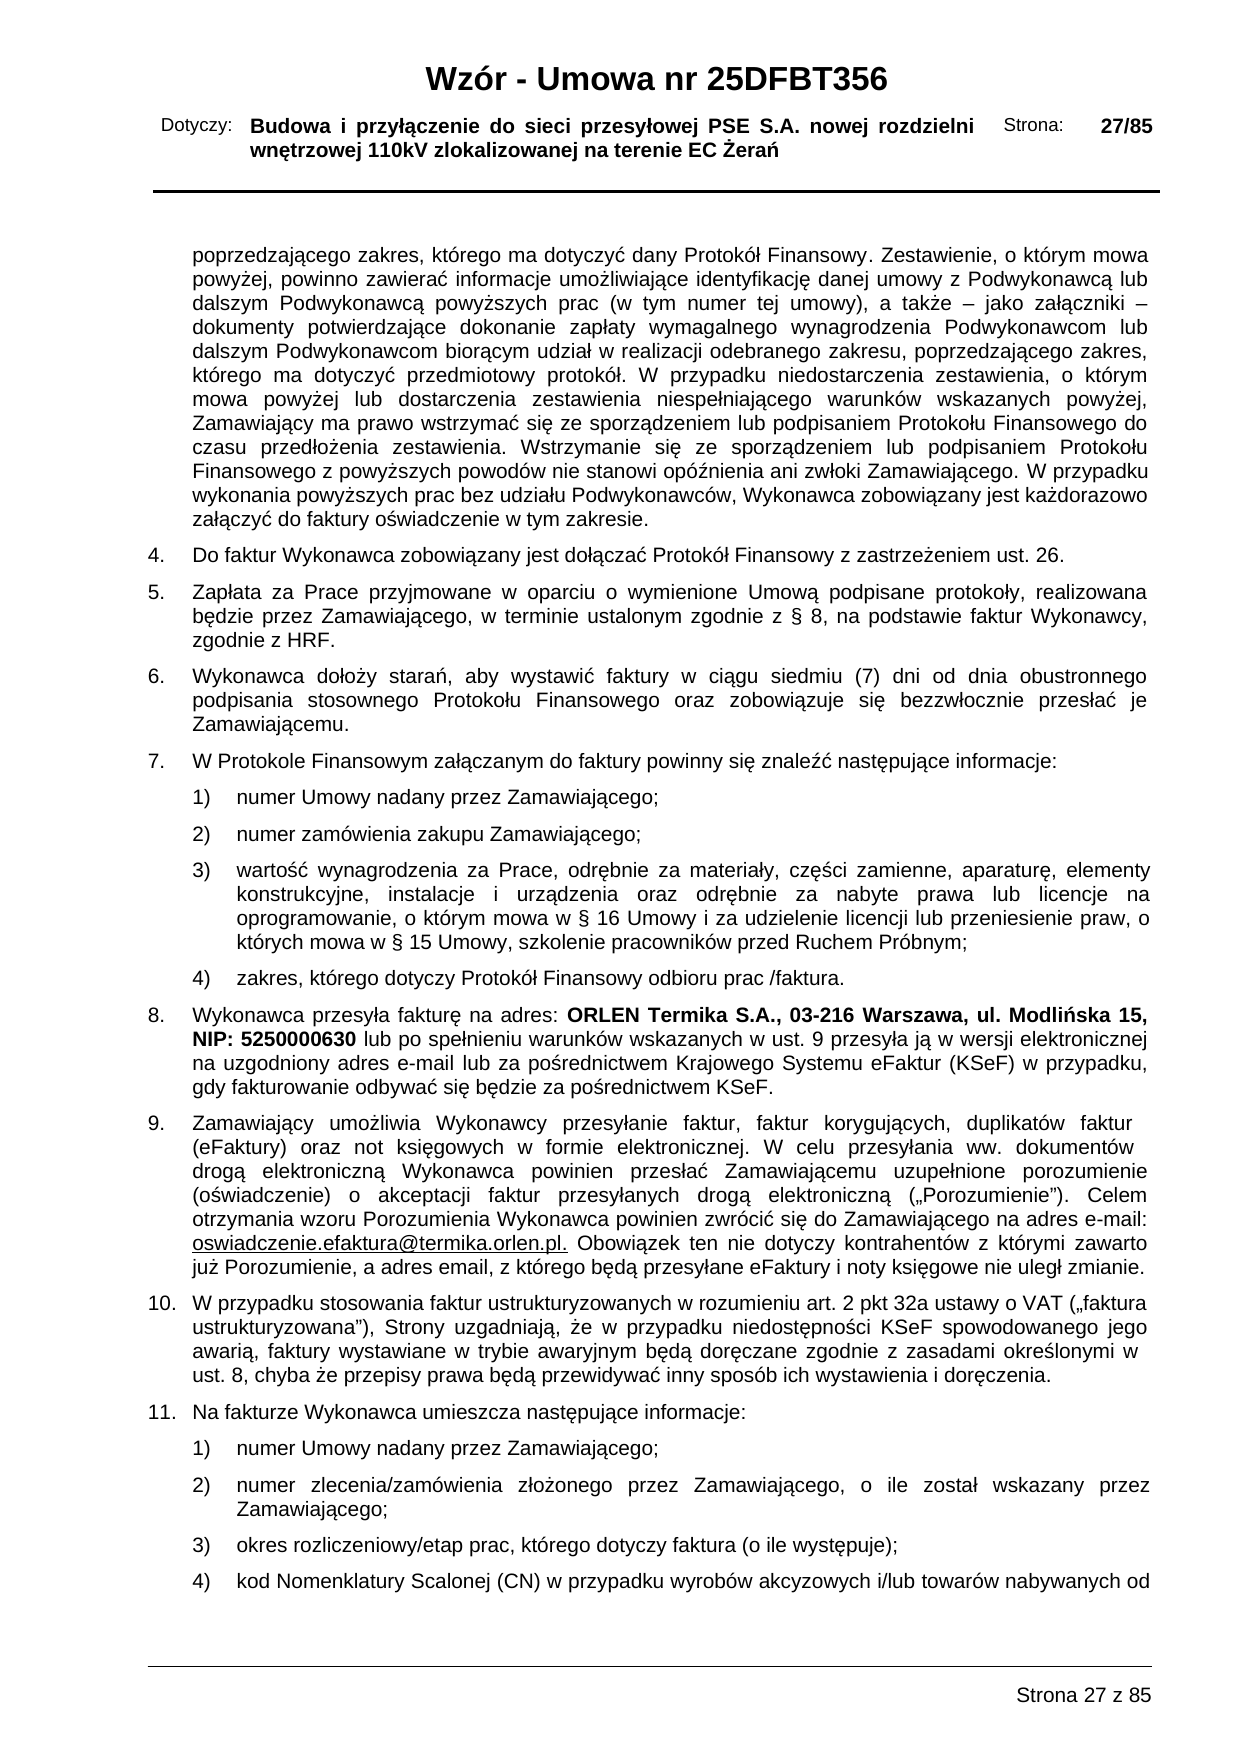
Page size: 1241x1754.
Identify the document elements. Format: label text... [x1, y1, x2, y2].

list Zapłata za Prace przyjmowane w oparciu o wymienione Umową podpisane protokoły, realizowana będzie przez Zamawiającego, w terminie ustalonym zgodnie z § 8, na podstawie faktur Wykonawcy, zgodnie z HRF. [148, 580, 1149, 652]
list Wykonawca dołoży starań, aby wystawić faktury w ciągu siedmiu (7) dni od dnia obustronnego podpisania stosownego Protokołu Finansowego oraz zobowiązuje się bezzwłocznie przesłać je Zamawiającemu. [148, 664, 1149, 736]
list Na fakturze Wykonawca umieszcza następujące informacje: [148, 1399, 1149, 1423]
list zakres, którego dotyczy Protokół Finansowy odbioru prac /faktura. [192, 966, 1152, 990]
list wartość wynagrodzenia za Prace, odrębnie za materiały, części zamienne, aparaturę, elementy konstrukcyjne, instalacje i urządzenia oraz odrębnie za nabyte prawa lub licencje na oprogramowanie, o którym mowa w § 16 Umowy i za udzielenie licencji lub przeniesienie praw, o których mowa w § 15 Umowy, szkolenie pracowników przed Ruchem Próbnym; [192, 858, 1152, 954]
list W Protokole Finansowym załączanym do faktury powinny się znaleźć następujące informacje: [148, 748, 1149, 772]
list Zamawiający umożliwia Wykonawcy przesyłanie faktur, faktur korygujących, duplikatów faktur (eFaktury) oraz not księgowych w formie elektronicznej. W celu przesyłania ww. dokumentów drogą elektroniczną Wykonawca powinien przesłać Zamawiającemu uzupełnione porozumienie (oświadczenie) o akceptacji faktur przesyłanych drogą elektroniczną („Porozumienie”). Celem otrzymania wzoru Porozumienia Wykonawca powinien zwrócić się do Zamawiającego na adres e-mail: oswiadczenie.efaktura@termika.orlen.pl. Obowiązek ten nie dotyczy kontrahentów z którymi zawarto już Porozumienie, a adres email, z którego będą przesyłane eFaktury i noty księgowe nie uległ zmianie. [148, 1111, 1149, 1279]
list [148, 243, 1149, 531]
list Do faktur Wykonawca zobowiązany jest dołączać Protokół Finansowy z zastrzeżeniem ust. 26. [148, 543, 1149, 567]
list Wykonawca przesyła fakturę na adres: ORLEN Termika S.A., 03-216 Warszawa, ul. Modlińska 15, NIP: 5250000630 lub po spełnieniu warunków wskazanych w ust. 9 przesyła ją w wersji elektronicznej na uzgodniony adres e-mail lub za pośrednictwem Krajowego Systemu eFaktur (KSeF) w przypadku, gdy fakturowanie odbywać się będzie za pośrednictwem KSeF. [148, 1003, 1149, 1098]
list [192, 1569, 1152, 1593]
list W przypadku stosowania faktur ustrukturyzowanych w rozumieniu art. 2 pkt 32a ustawy o VAT („faktura ustrukturyzowana”), Strony uzgadniają, że w przypadku niedostępności KSeF spowodowanego jego awarią, faktury wystawiane w trybie awaryjnym będą doręczane zgodnie z zasadami określonymi w ust. 8, chyba że przepisy prawa będą przewidywać inny sposób ich wystawienia i doręczenia. [148, 1291, 1149, 1387]
list okres rozliczeniowy/etap prac, którego dotyczy faktura (o ile występuje); [192, 1533, 1152, 1557]
list numer zamówienia zakupu Zamawiającego; [192, 821, 1152, 845]
list numer Umowy nadany przez Zamawiającego; [192, 1436, 1152, 1460]
list numer zlecenia/zamówienia złożonego przez Zamawiającego, o ile został wskazany przez Zamawiającego; [192, 1472, 1152, 1520]
list numer Umowy nadany przez Zamawiającego; [192, 785, 1152, 809]
